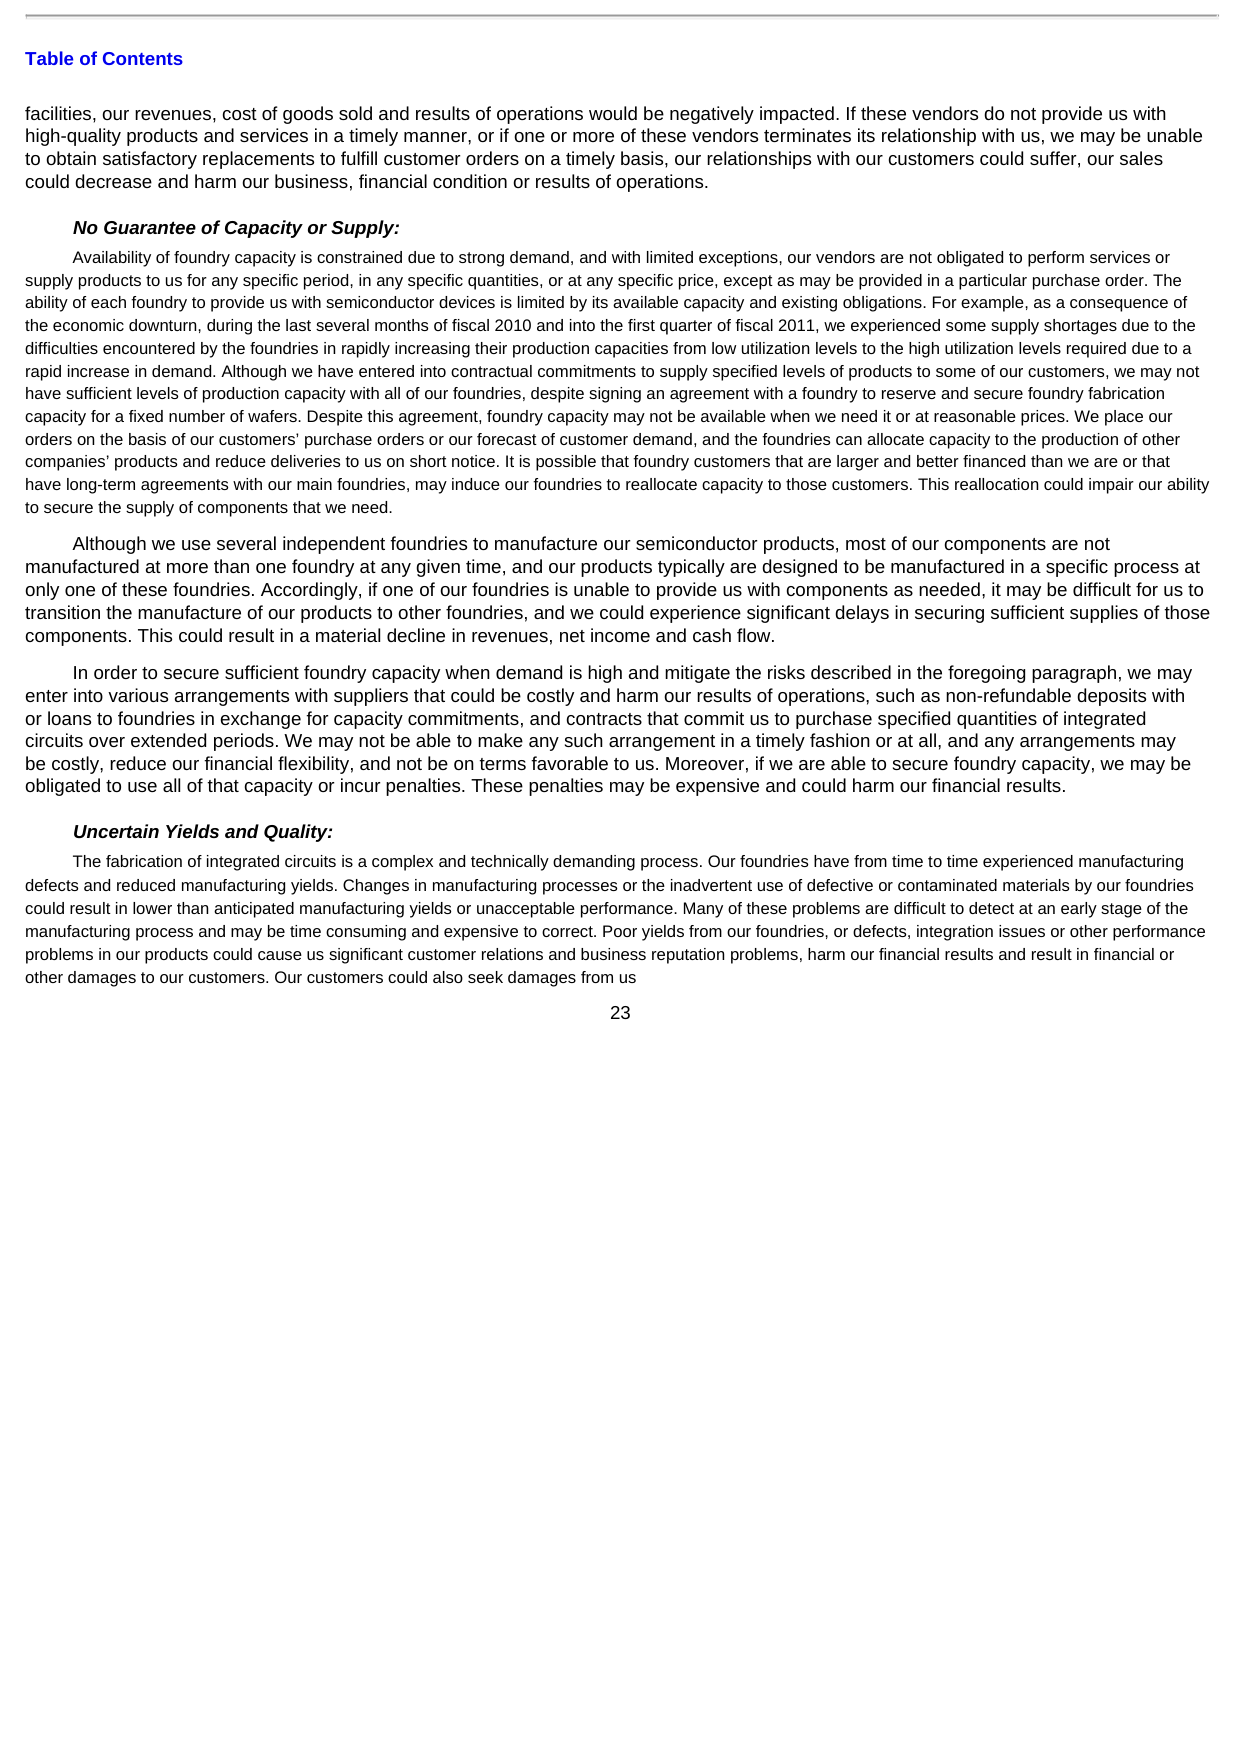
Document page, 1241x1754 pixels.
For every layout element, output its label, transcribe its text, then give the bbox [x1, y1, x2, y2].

text In order to secure sufficient foundry capacity when demand is high and mitigate the risks described in the foregoing paragraph, we may enter into various arrangements with suppliers that could be costly and harm our results of operations, such as non-refundable deposits with or loans to foundries in exchange for capacity commitments, and contracts that commit us to purchase specified quantities of integrated circuits over extended periods. We may not be able to make any such arrangement in a timely fashion or at all, and any arrangements may be costly, reduce our financial flexibility, and not be on terms favorable to us. Moreover, if we are able to secure foundry capacity, we may be obligated to use all of that capacity or incur penalties. These penalties may be expensive and could harm our financial results. [25, 662, 1199, 797]
text No Guarantee of Capacity or Supply: [73, 217, 1213, 238]
text Uncertain Yields and Quality: [73, 821, 1213, 843]
text 23 [25, 1002, 1215, 1024]
text Although we use several independent foundries to manufacture our semiconductor products, most of our components are not manufactured at more than one foundry at any given time, and our products typically are designed to be manufactured in a specific process at only one of these foundries. Accordingly, if one of our foundries is unable to provide us with components as needed, it may be difficult for us to transition the manufacture of our products to other foundries, and we could experience significant delays in securing sufficient supplies of those components. This could result in a material decline in revenues, net income and cash flow. [25, 533, 1213, 646]
text facilities, our revenues, cost of goods sold and results of operations would be negatively impacted. If these vendors do not provide us with high-quality products and services in a timely manner, or if one or more of these vendors terminates its relationship with us, we may be unable to obtain satisfactory replacements to fulfill customer orders on a timely basis, our relationships with our customers could suffer, our sales could decrease and harm our business, financial condition or results of operations. [25, 102, 1207, 192]
text Availability of foundry capacity is constrained due to strong demand, and with limited exceptions, our vendors are not obligated to perform services or supply products to us for any specific period, in any specific quantities, or at any specific price, except as may be provided in a particular purchase order. The ability of each foundry to provide us with semiconductor devices is limited by its available capacity and existing obligations. For example, as a consequence of the economic downturn, during the last several months of fiscal 2010 and into the first quarter of fiscal 2011, we experienced some supply shortages due to the difficulties encountered by the foundries in rapidly increasing their production capacities from low utilization levels to the high utilization levels required due to a rapid increase in demand. Although we have entered into contractual commitments to supply specified levels of products to some of our customers, we may not have sufficient levels of production capacity with all of our foundries, despite signing an agreement with a foundry to reserve and secure foundry fabrication capacity for a fixed number of wafers. Despite this agreement, foundry capacity may not be available when we need it or at reasonable prices. We place our orders on the basis of our customers’ purchase orders or our forecast of customer demand, and the foundries can allocate capacity to the production of other companies’ products and reduce deliveries to us on short notice. It is possible that foundry customers that are larger and better financed than we are or that have long-term agreements with our main foundries, may induce our foundries to reallocate capacity to those customers. This reallocation could impair our ability to secure the supply of components that we need. [25, 248, 1211, 517]
text The fabrication of integrated circuits is a complex and technically demanding process. Our foundries have from time to time experienced manufacturing defects and reduced manufacturing yields. Changes in manufacturing processes or the inadvertent use of defective or contaminated materials by our foundries could result in lower than anticipated manufacturing yields or unacceptable performance. Many of these problems are difficult to detect at an early stage of the manufacturing process and may be time consuming and expensive to correct. Poor yields from our foundries, or defects, integration issues or other performance problems in our products could cause us significant customer relations and business reputation problems, harm our financial results and result in financial or other damages to our customers. Our customers could also seek damages from us [25, 852, 1213, 987]
picture [23, 14, 1220, 21]
text Table of Contents [25, 48, 1213, 69]
